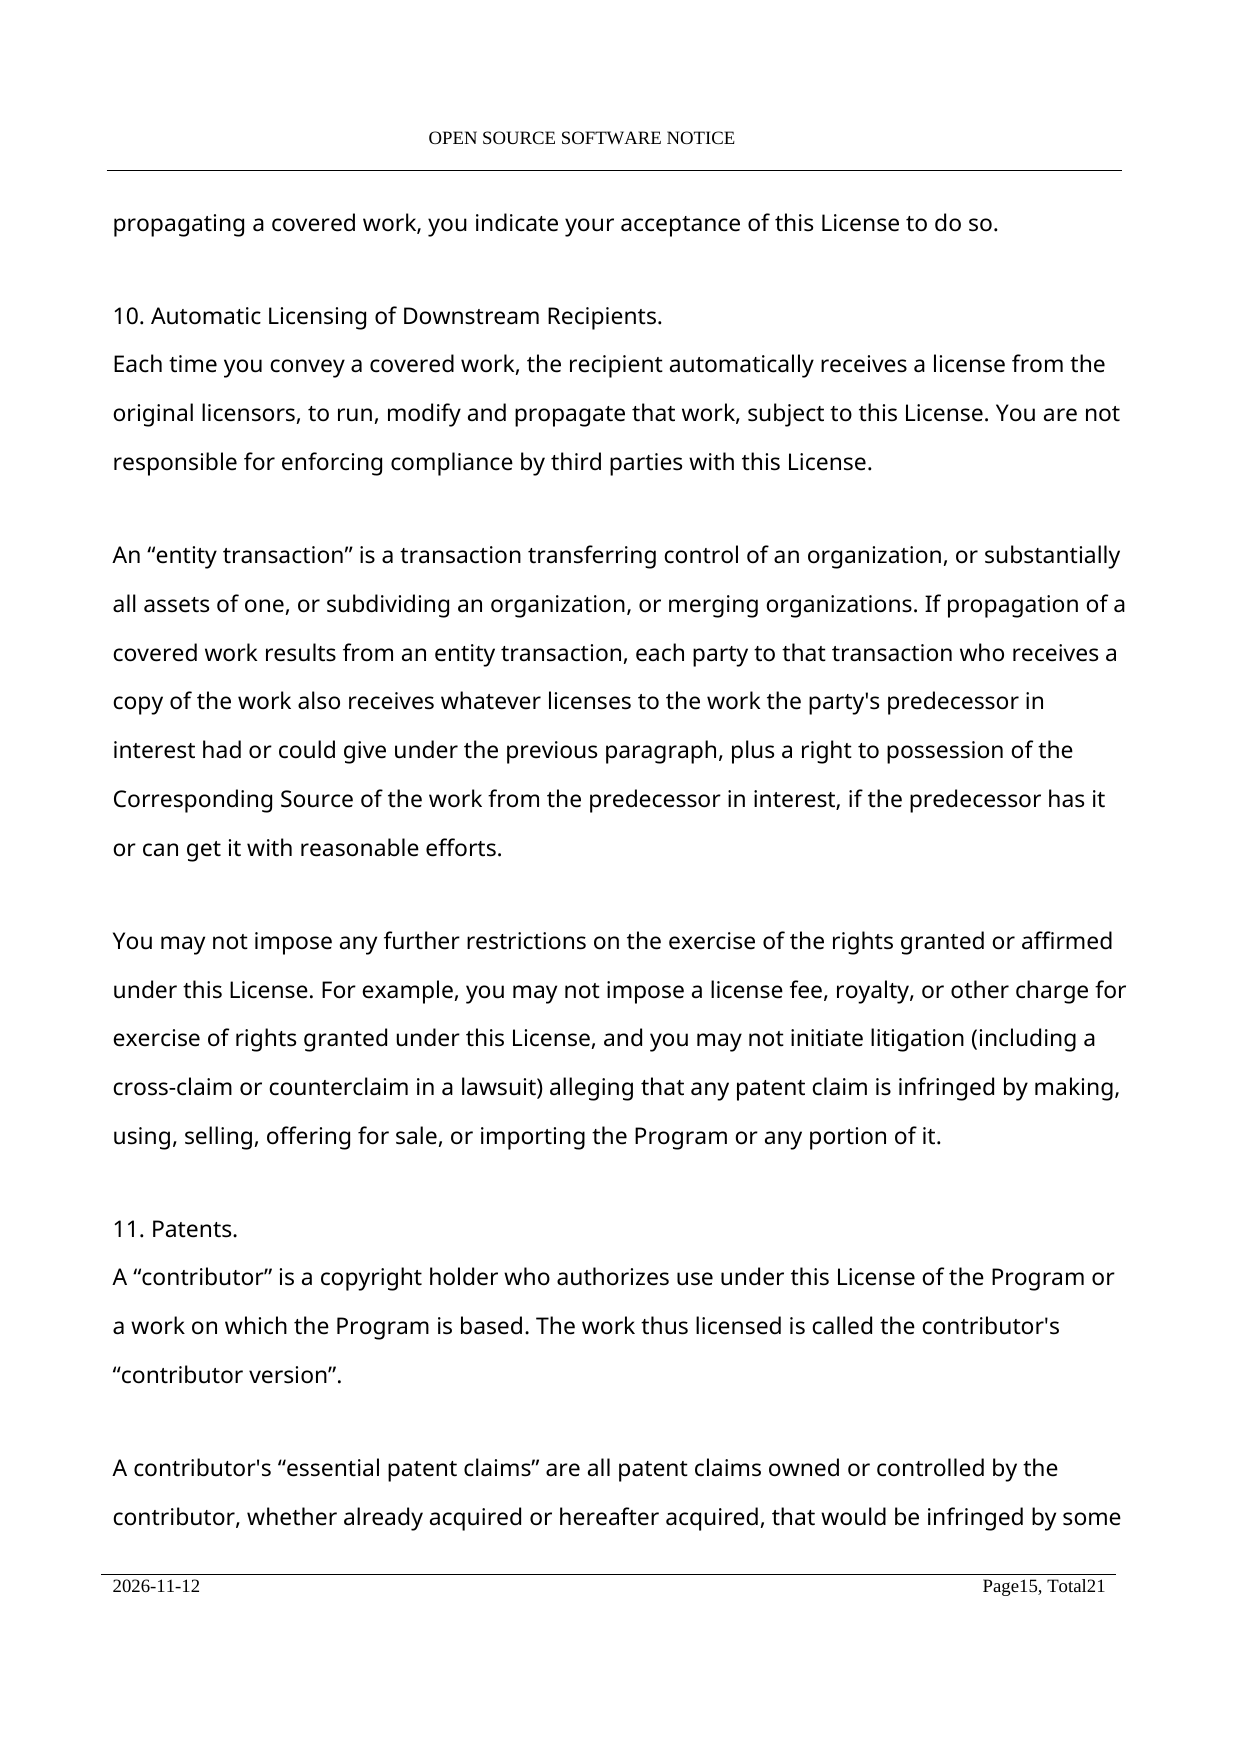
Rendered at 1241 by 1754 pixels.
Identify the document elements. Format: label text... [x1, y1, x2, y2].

text 10. Automatic Licensing of Downstream Recipients. [112, 299, 1128, 332]
text 11. Patents. [112, 1212, 1128, 1245]
text A “contributor” is a copyright holder who authorizes use under this License of the Program or a work on which the Program is based. The work thus licensed is called the contributor's “contributor version”. [112, 1261, 1128, 1391]
text An “entity transaction” is a transaction transferring control of an organization, or substantially all assets of one, or subdividing an organization, or merging organizations. If propagation of a covered work results from an entity transaction, each party to that transaction who receives a copy of the work also receives whatever licenses to the work the party's predecessor in interest had or could give under the previous paragraph, plus a right to possession of the Corresponding Source of the work from the predecessor in interest, if the predecessor has it or can get it with reasonable efforts. [112, 538, 1128, 863]
text You may not impose any further restrictions on the exercise of the rights granted or affirmed under this License. For example, you may not impose a license fee, royalty, or other charge for exercise of rights granted under this License, and you may not initiate litigation (including a cross-claim or counterclaim in a lawsuit) alleging that any patent claim is infringed by making, using, selling, offering for sale, or importing the Program or any portion of it. [112, 924, 1128, 1152]
text Each time you convey a covered work, the recipient automatically receives a license from the original licensors, to run, modify and propagate that work, subject to this License. You are not responsible for enforcing compliance by third parties with this License. [112, 348, 1128, 478]
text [112, 206, 1128, 239]
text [112, 1451, 1128, 1532]
